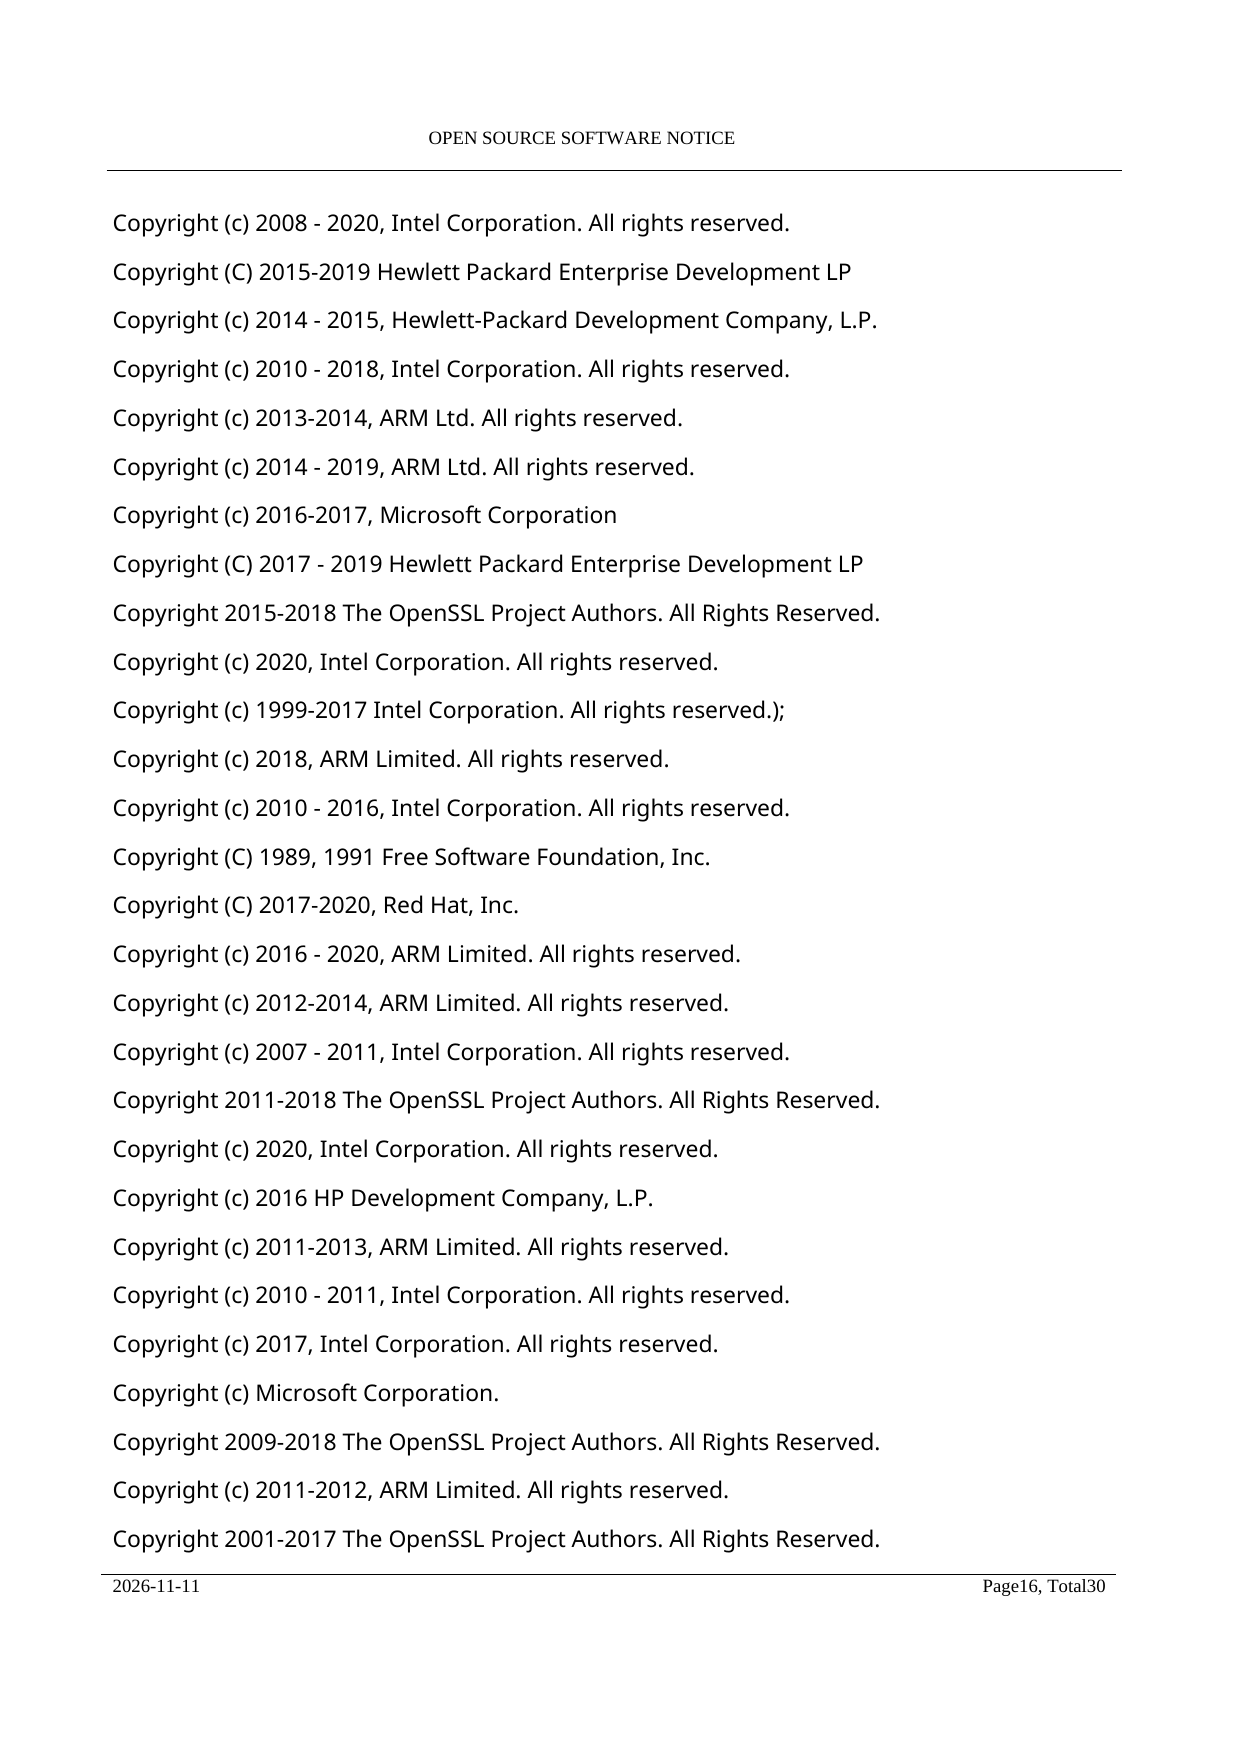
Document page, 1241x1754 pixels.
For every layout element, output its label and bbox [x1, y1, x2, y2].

text [112, 206, 1128, 1555]
